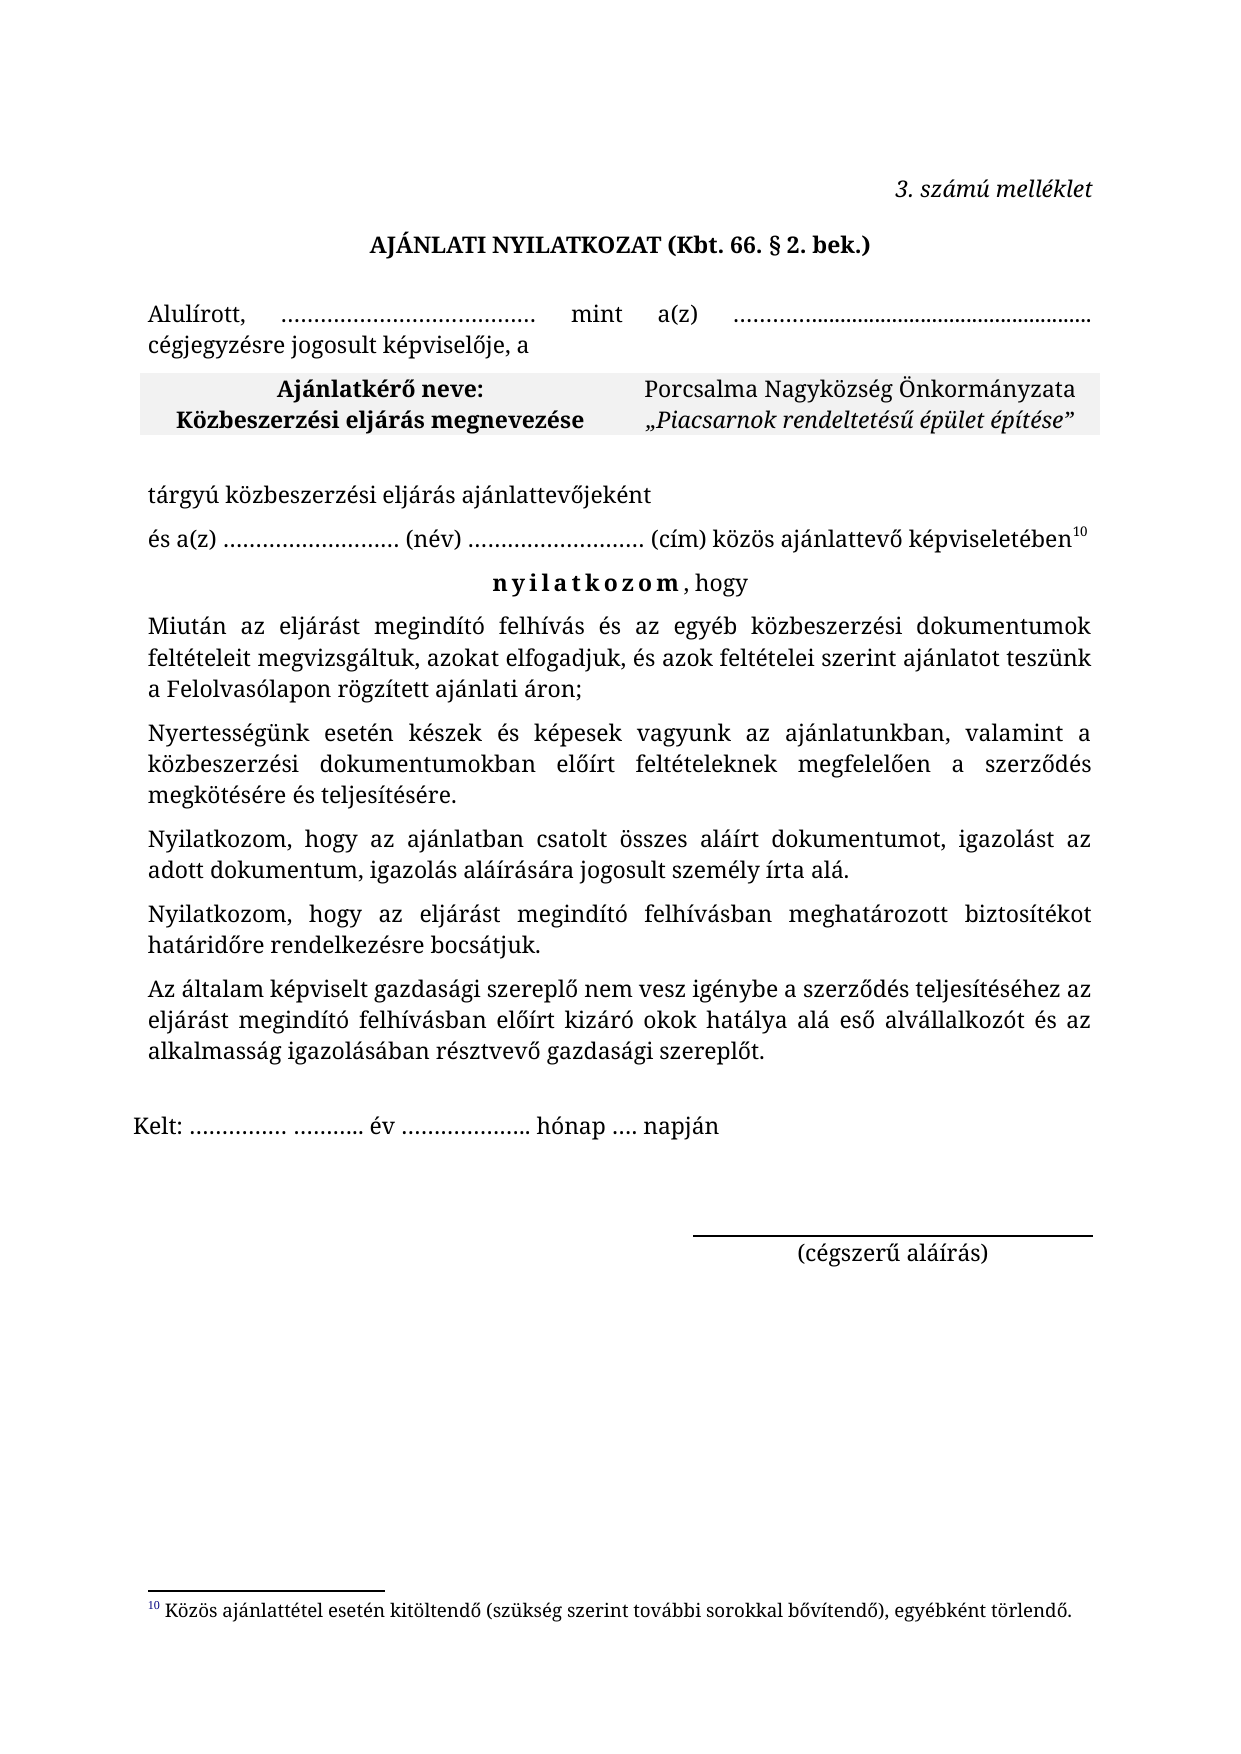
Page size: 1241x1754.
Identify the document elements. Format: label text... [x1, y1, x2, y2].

table_cell Közbeszerzési eljárás megnevezése [140, 404, 620, 435]
text Az általam képviselt gazdasági szereplő nem vesz igénybe a szerződés teljesítéséhez az eljárást megindító felhívásban előírt kizáró okok hatálya alá eső alvállalkozót és az alkalmasság igazolásában résztvevő gazdasági szereplőt. [148, 973, 1092, 1066]
text Alulírott, ………………………………… mint a(z) …………................................................. cégjegyzésre jogosult képviselője, a [148, 298, 1092, 360]
text és a(z) ……………………… (név) ……………………… (cím) közös ajánlattevő képviseletében [148, 523, 1092, 554]
text Nyilatkozom, hogy az eljárást megindító felhívásban meghatározott biztosítékot határidőre rendelkezésre bocsátjuk. [148, 898, 1092, 960]
text Kelt: …………… ……….. év ……………….. hónap …. napján [133, 1110, 1130, 1141]
subtitle AJÁNLATI NYILATKOZAT (Kbt. 66. § 2. bek.) [148, 229, 1092, 260]
table_cell „Piacsarnok rendeltetésű épület építése” [620, 404, 1100, 435]
subtitle 3. számú melléklet [148, 173, 1092, 204]
text Nyilatkozom, hogy az ajánlatban csatolt összes aláírt dokumentumot, igazolást az adott dokumentum, igazolás aláírására jogosult személy írta alá. [148, 823, 1092, 885]
table_header Ajánlatkérő neve: [140, 373, 620, 404]
text Miután az eljárást megindító felhívás és az egyéb közbeszerzési dokumentumok feltételeit megvizsgáltuk, azokat elfogadjuk, és azok feltételei szerint ajánlatot teszünk a Felolvasólapon rögzített ajánlati áron; [148, 610, 1092, 704]
text tárgyú közbeszerzési eljárás ajánlattevőjeként [148, 479, 1092, 510]
table_header (cégszerű aláírás) [693, 1237, 1092, 1268]
text Nyertességünk esetén készek és képesek vagyunk az ajánlatunkban, valamint a közbeszerzési dokumentumokban előírt feltételeknek megfelelően a szerződés megkötésére és teljesítésére. [148, 716, 1092, 810]
table_header Porcsalma Nagyközség Önkormányzata [620, 373, 1100, 404]
text nyilatkozom, hogy [148, 566, 1092, 598]
